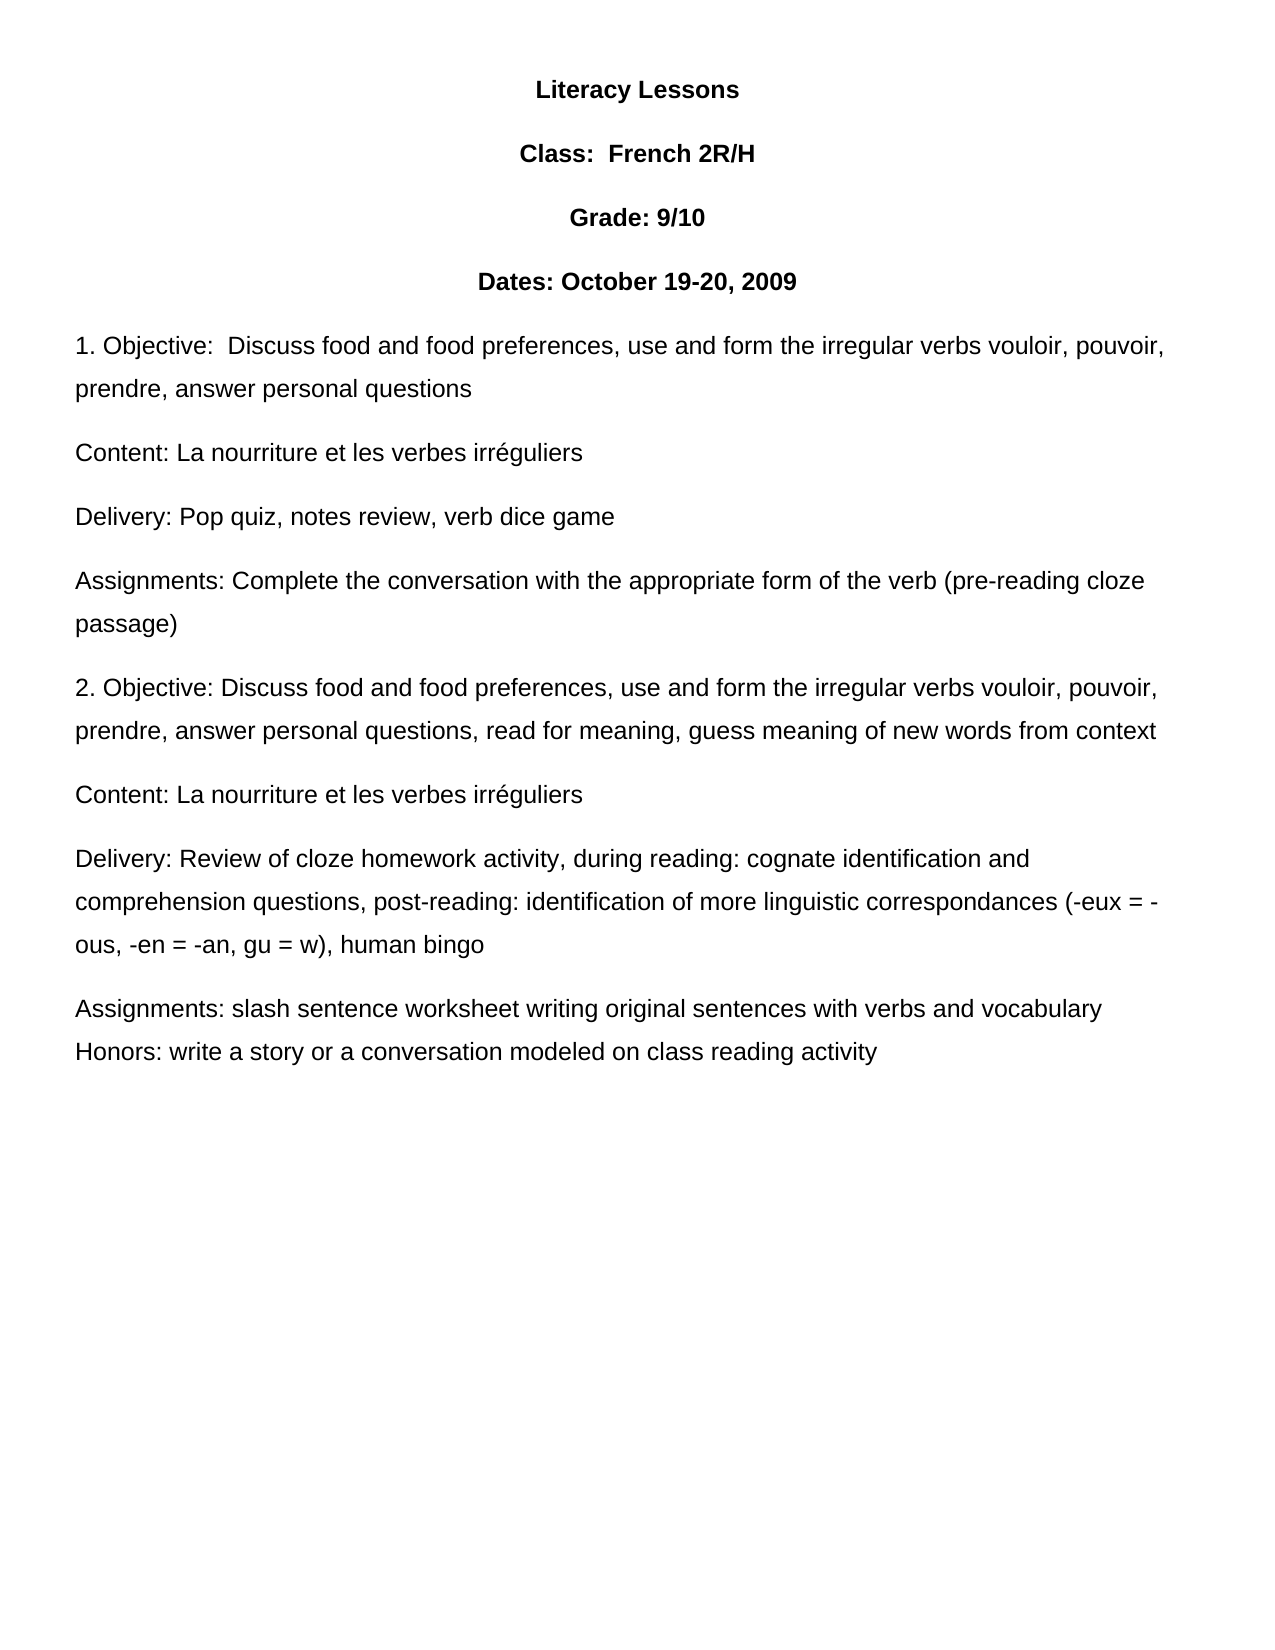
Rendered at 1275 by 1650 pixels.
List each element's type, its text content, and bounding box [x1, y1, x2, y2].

text Class: French 2R/H [75, 139, 1200, 168]
text Content: La nourriture et les verbes irréguliers [75, 438, 1200, 467]
text Content: La nourriture et les verbes irréguliers [75, 780, 1200, 809]
text 1. Objective: Discuss food and food preferences, use and form the irregular verbs vouloir, pouvoir, prendre, answer personal questions [75, 331, 1200, 403]
text Grade: 9/10 [75, 203, 1200, 232]
text Delivery: Review of cloze homework activity, during reading: cognate identification and comprehension questions, post-reading: identification of more linguistic correspondances (-eux = -ous, -en = -an, gu = w), human bingo [75, 844, 1200, 959]
text Literacy Lessons [75, 75, 1200, 104]
text Assignments: slash sentence worksheet writing original sentences with verbs and vocabulary Honors: write a story or a conversation modeled on class reading activity [75, 994, 1200, 1066]
text Assignments: Complete the conversation with the appropriate form of the verb (pre-reading cloze passage) [75, 566, 1200, 638]
text 2. Objective: Discuss food and food preferences, use and form the irregular verbs vouloir, pouvoir, prendre, answer personal questions, read for meaning, guess meaning of new words from context [75, 673, 1200, 745]
text Delivery: Pop quiz, notes review, verb dice game [75, 502, 1200, 531]
text Dates: October 19-20, 2009 [75, 267, 1200, 296]
